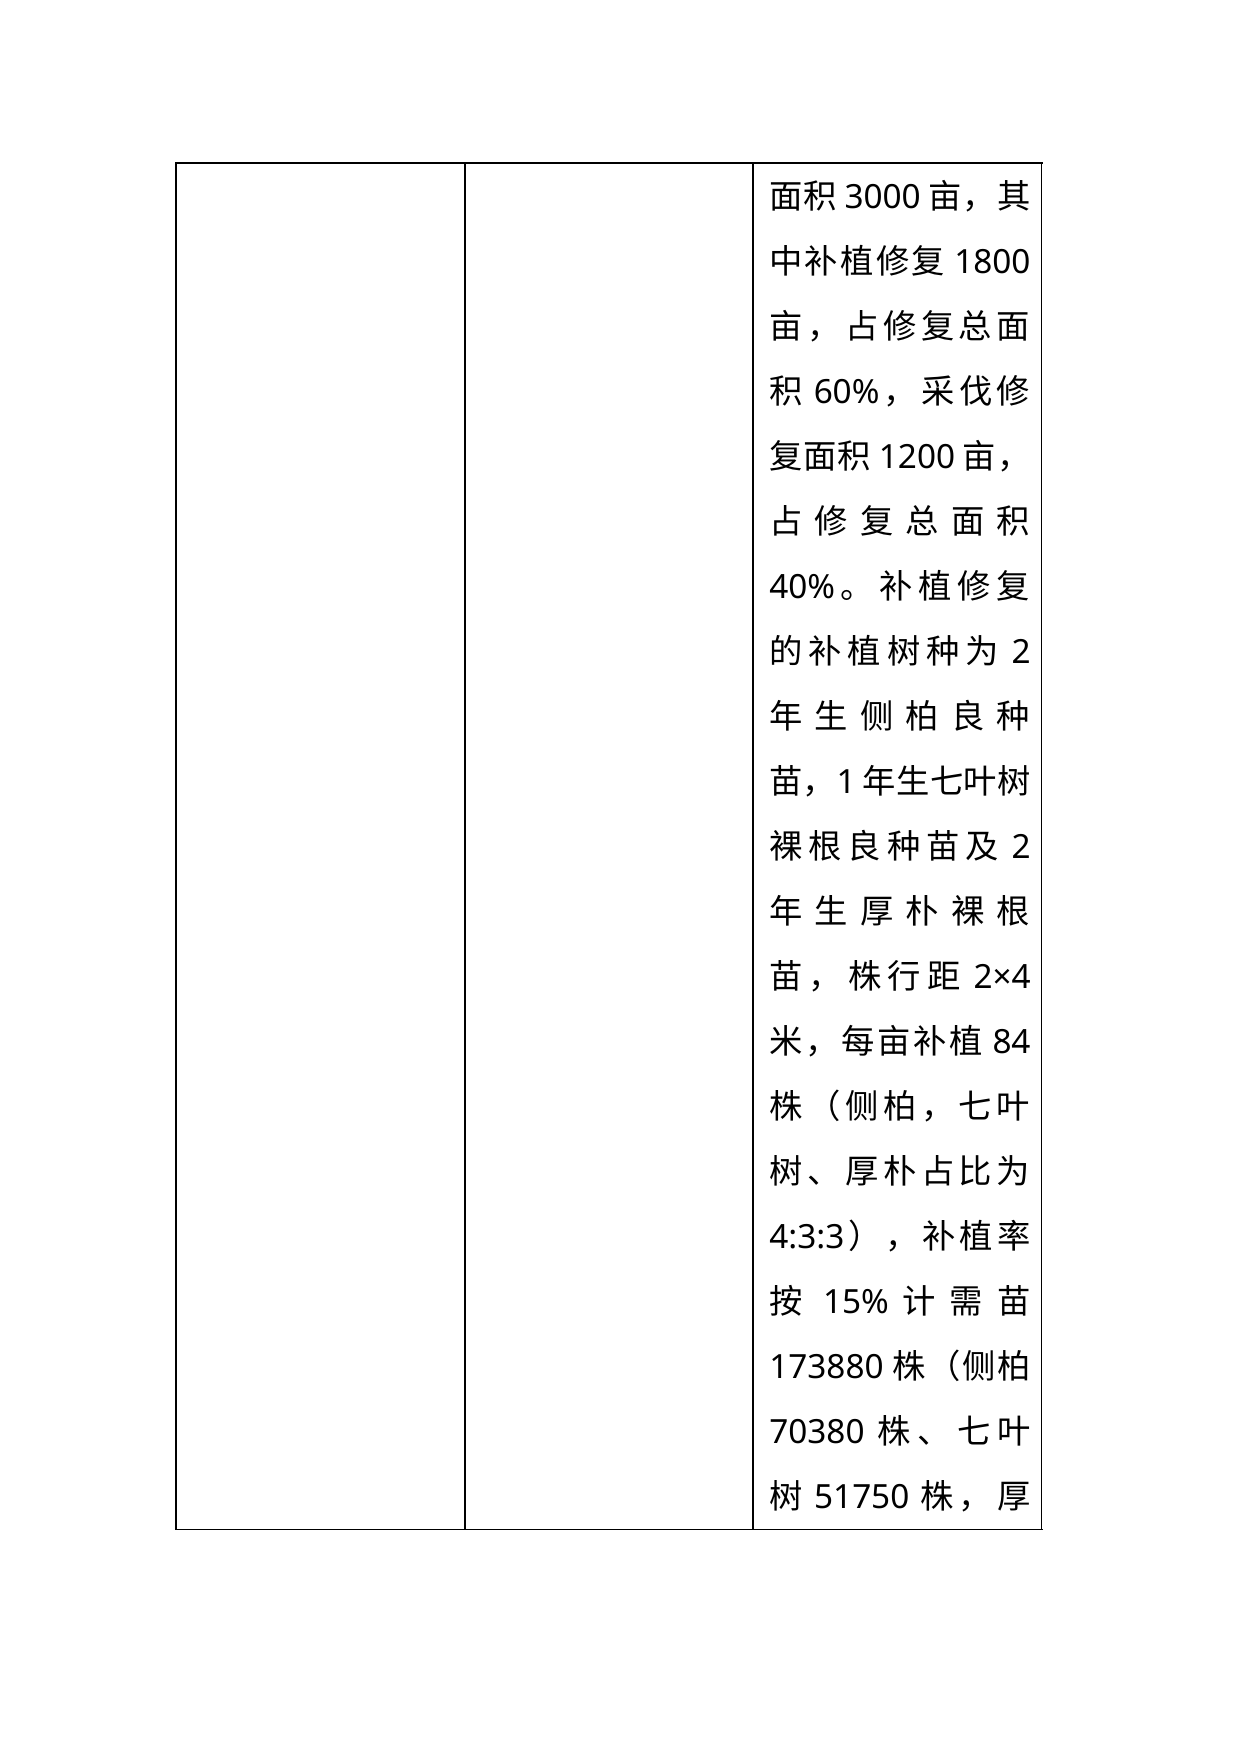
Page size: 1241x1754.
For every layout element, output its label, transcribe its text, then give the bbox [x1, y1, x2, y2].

table_cell 1 [177, 164, 464, 1528]
table_cell [466, 164, 752, 1528]
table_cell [754, 164, 1041, 1528]
